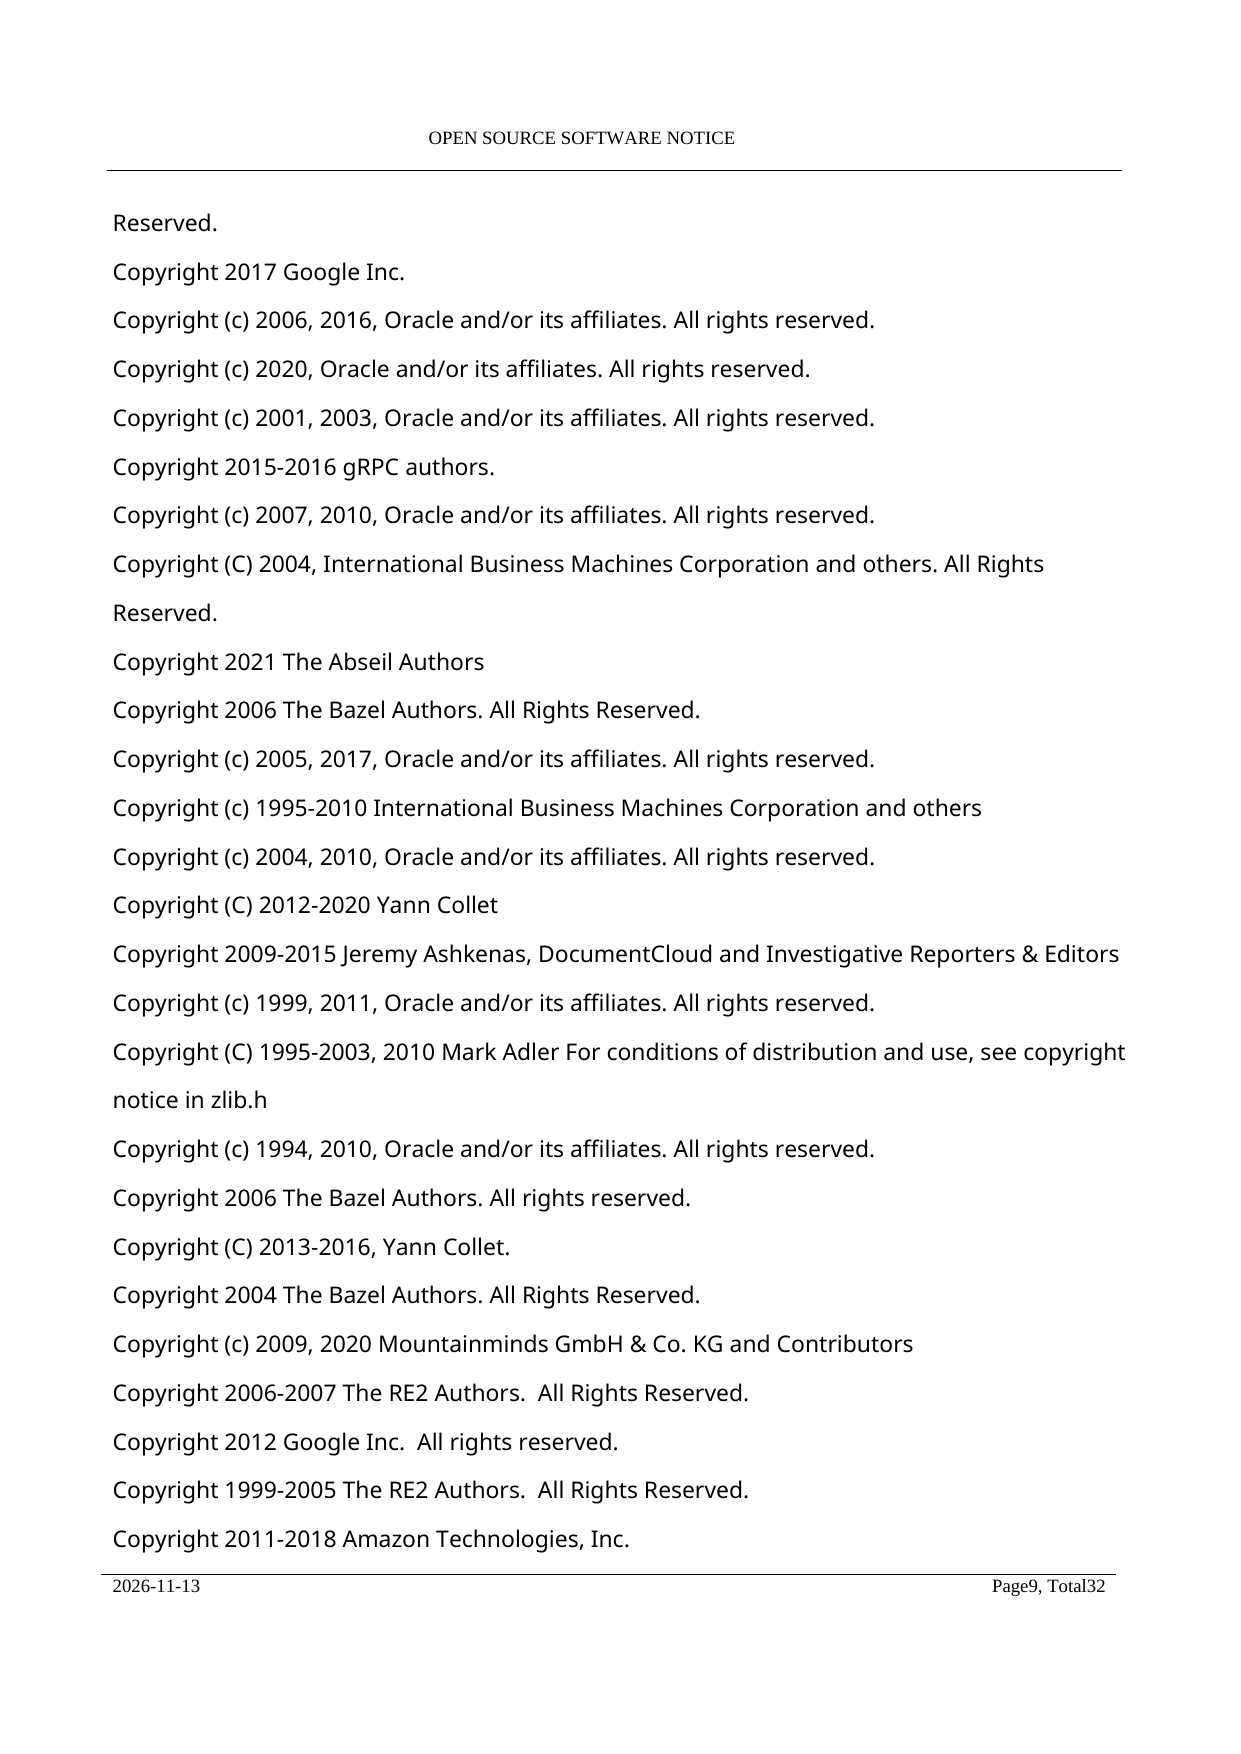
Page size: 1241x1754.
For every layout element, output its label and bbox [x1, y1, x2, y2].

text [112, 206, 1128, 1555]
